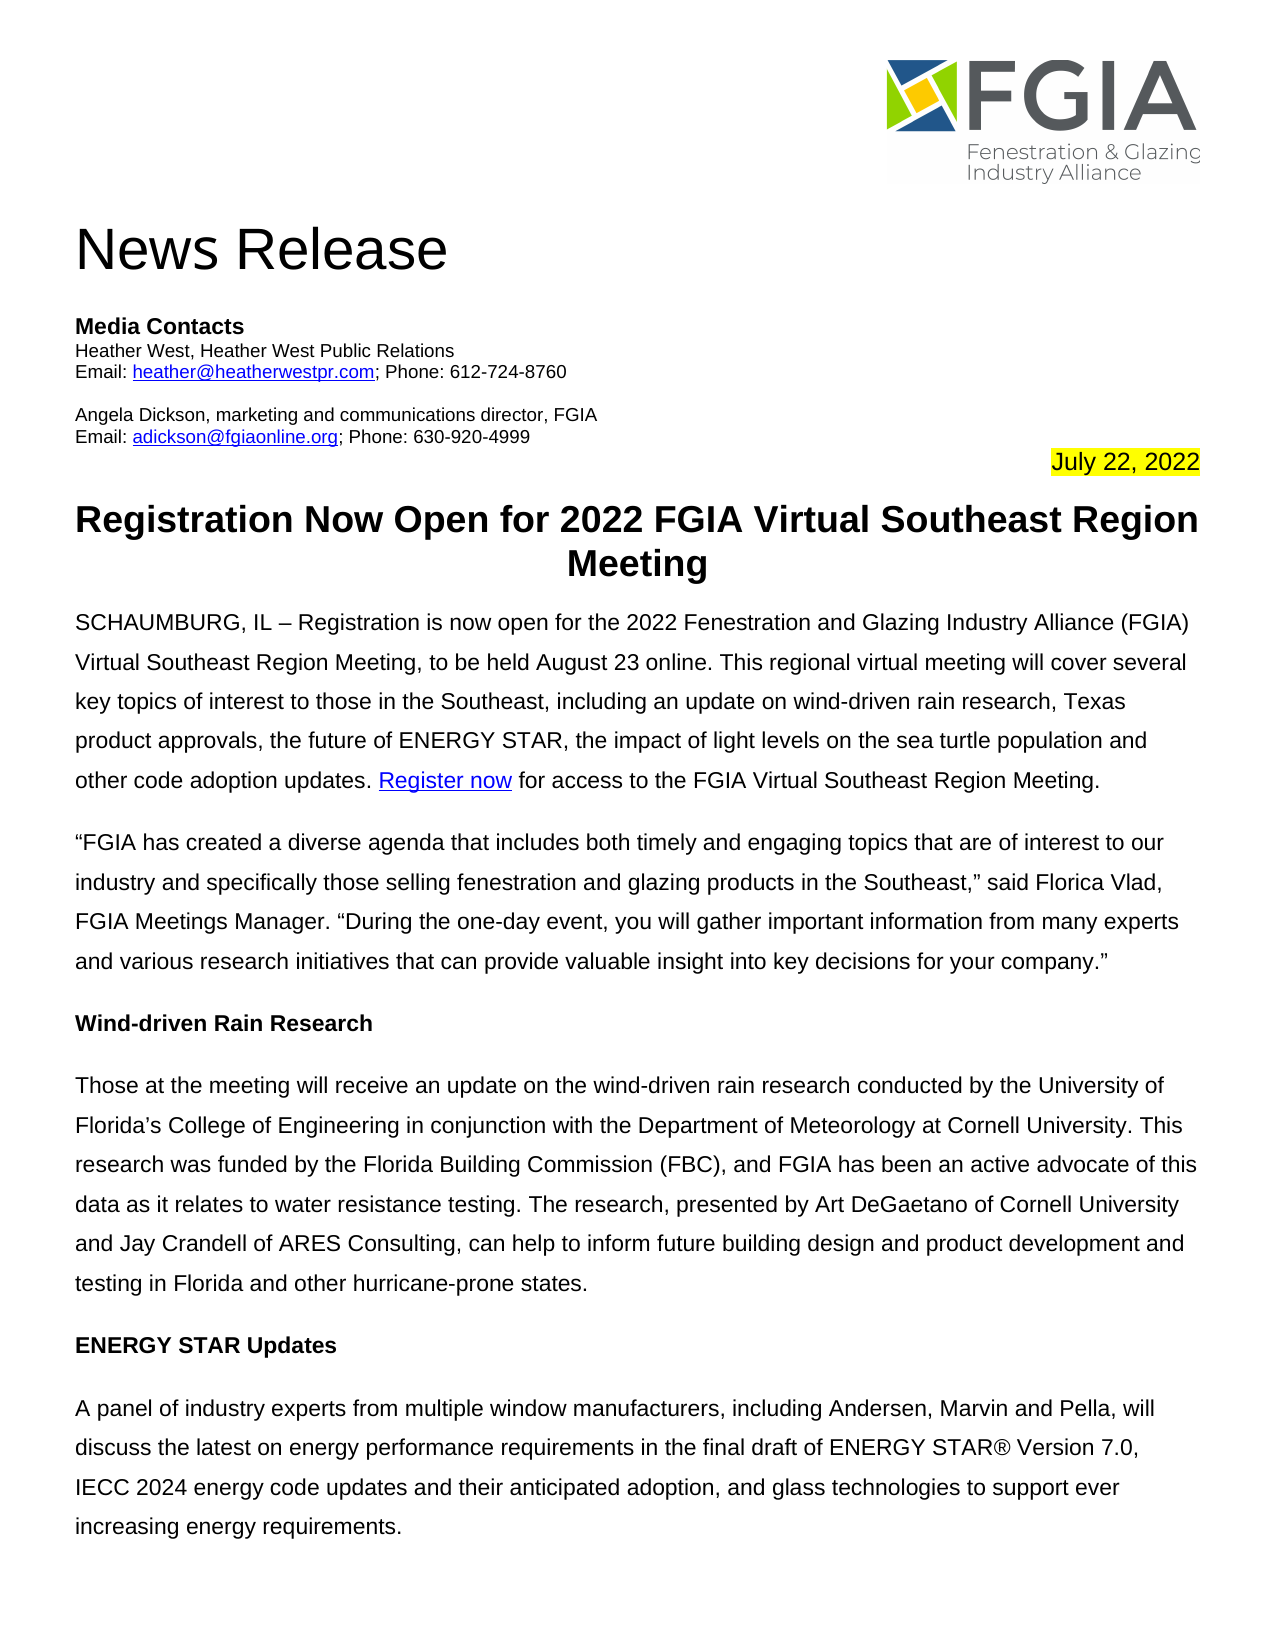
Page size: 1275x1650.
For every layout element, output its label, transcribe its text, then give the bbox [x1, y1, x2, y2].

text Heather West, Heather West Public Relations [75, 339, 1200, 361]
title July 22, 2022 [75, 447, 1200, 476]
title Registration Now Open for 2022 FGIA Virtual Southeast Region Meeting [75, 498, 1200, 584]
text Email: adickson@fgiaonline.org; Phone: 630-920-4999 [75, 426, 1200, 447]
text Email: heather@heatherwestpr.com; Phone: 612-724-8760 [75, 361, 1200, 383]
text A panel of industry experts from multiple window manufacturers, including Andersen, Marvin and Pella, will discuss the latest on energy performance requirements in the final draft of ENERGY STAR® Version 7.0, IECC 2024 energy code updates and their anticipated adoption, and glass technologies to support ever increasing energy requirements. [75, 1395, 1200, 1539]
text Media Contacts [75, 287, 1200, 339]
text SCHAUMBURG, IL – Registration is now open for the 2022 Fenestration and Glazing Industry Alliance (FGIA) Virtual Southeast Region Meeting, to be held August 23 online. This regional virtual meeting will cover several key topics of interest to those in the Southeast, including an update on wind-driven rain research, Texas product approvals, the future of ENERGY STAR, the impact of light levels on the sea turtle population and other code adoption updates. Register now for access to the FGIA Virtual Southeast Region Meeting. [75, 609, 1200, 793]
text News Release [75, 207, 1200, 287]
text ENERGY STAR Updates [75, 1332, 1200, 1359]
text Angela Dickson, marketing and communications director, FGIA [75, 404, 1200, 426]
text “FGIA has created a diverse agenda that includes both timely and engaging topics that are of interest to our industry and specifically those selling fenestration and glazing products in the Southeast,” said Florica Vlad, FGIA Meetings Manager. “During the one-day event, you will gather important information from many experts and various research initiatives that can provide valuable insight into key decisions for your company.” [75, 829, 1200, 974]
picture [886, 60, 1200, 184]
text Wind-driven Rain Research [75, 1010, 1200, 1036]
text Those at the meeting will receive an update on the wind-driven rain research conducted by the University of Florida’s College of Engineering in conjunction with the Department of Meteorology at Cornell University. This research was funded by the Florida Building Commission (FBC), and FGIA has been an active advocate of this data as it relates to water resistance testing. The research, presented by Art DeGaetano of Cornell University and Jay Crandell of ARES Consulting, can help to inform future building design and product development and testing in Florida and other hurricane-prone states. [75, 1072, 1200, 1296]
